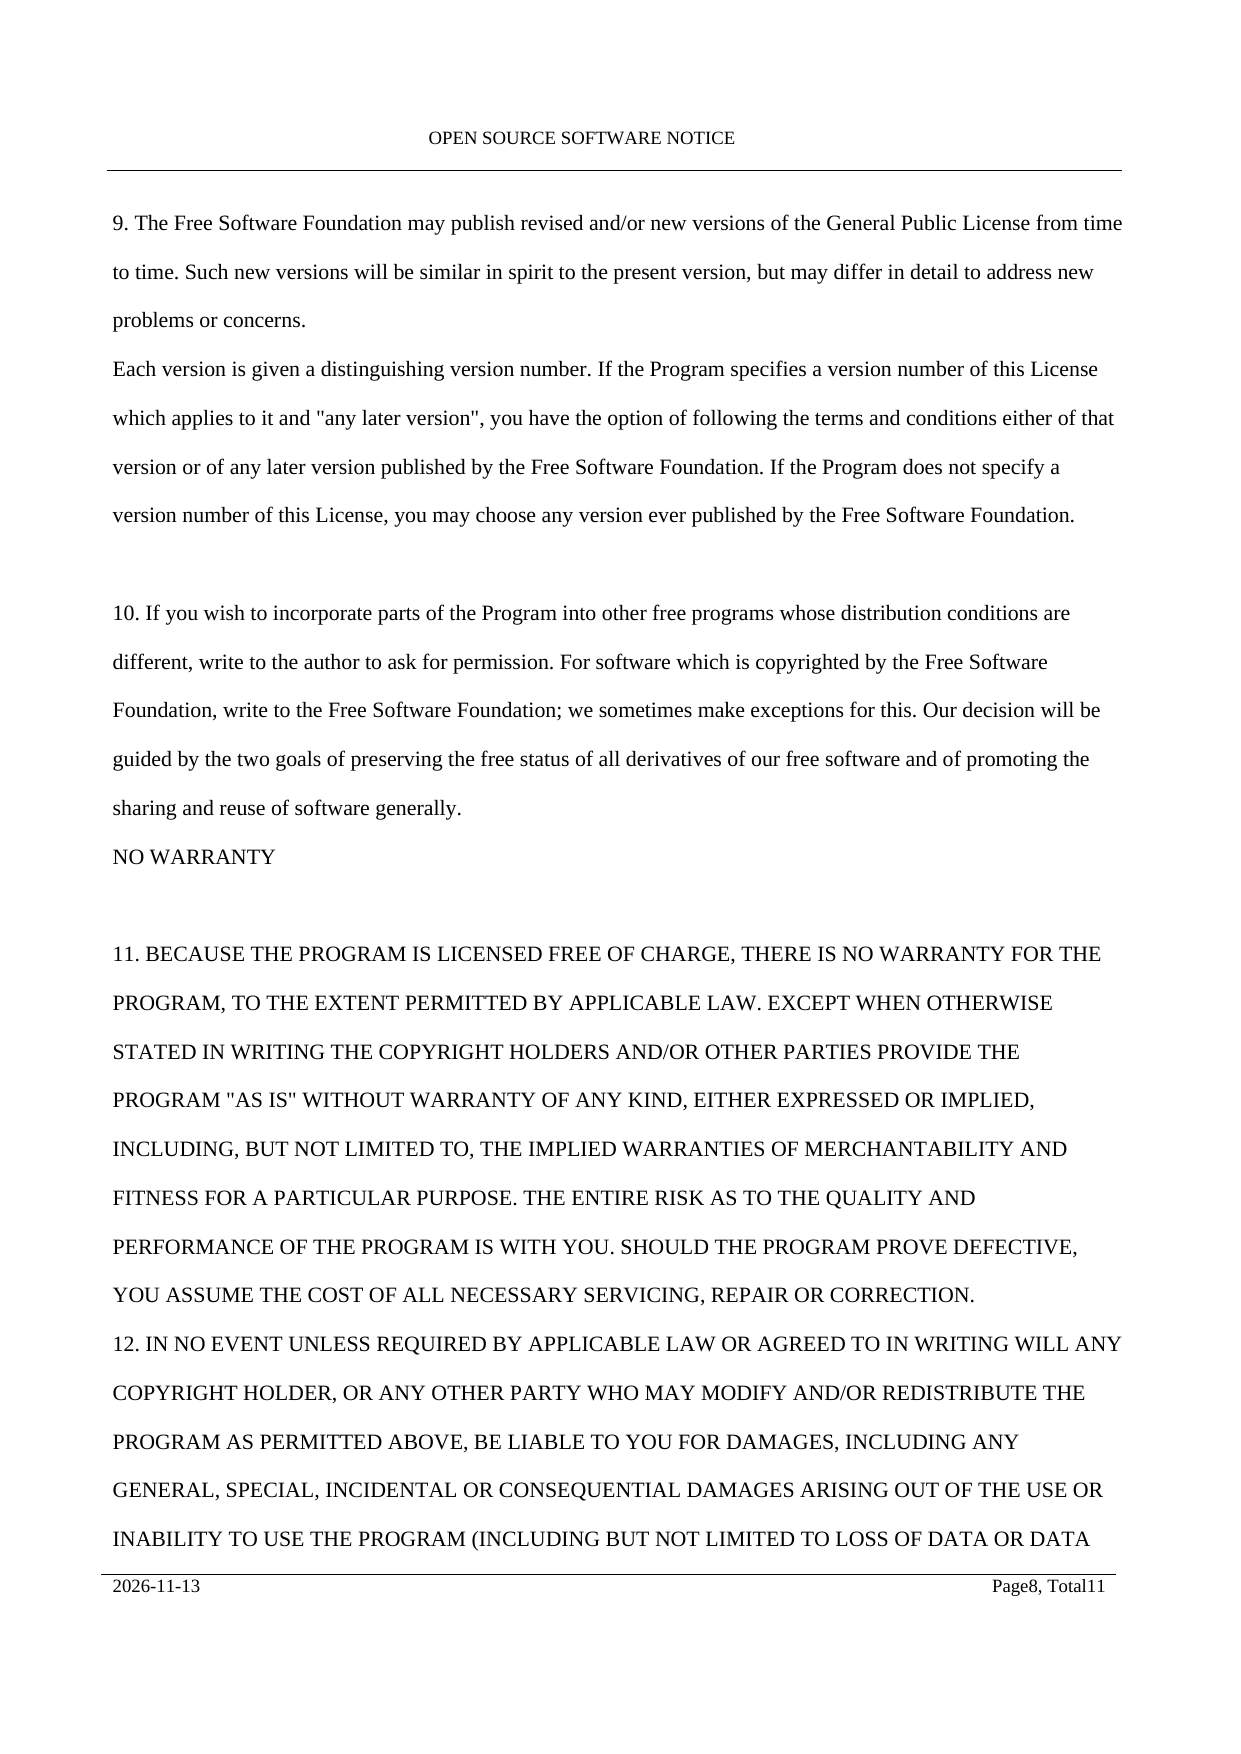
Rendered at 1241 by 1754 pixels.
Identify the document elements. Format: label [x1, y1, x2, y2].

text [112, 206, 1128, 1555]
